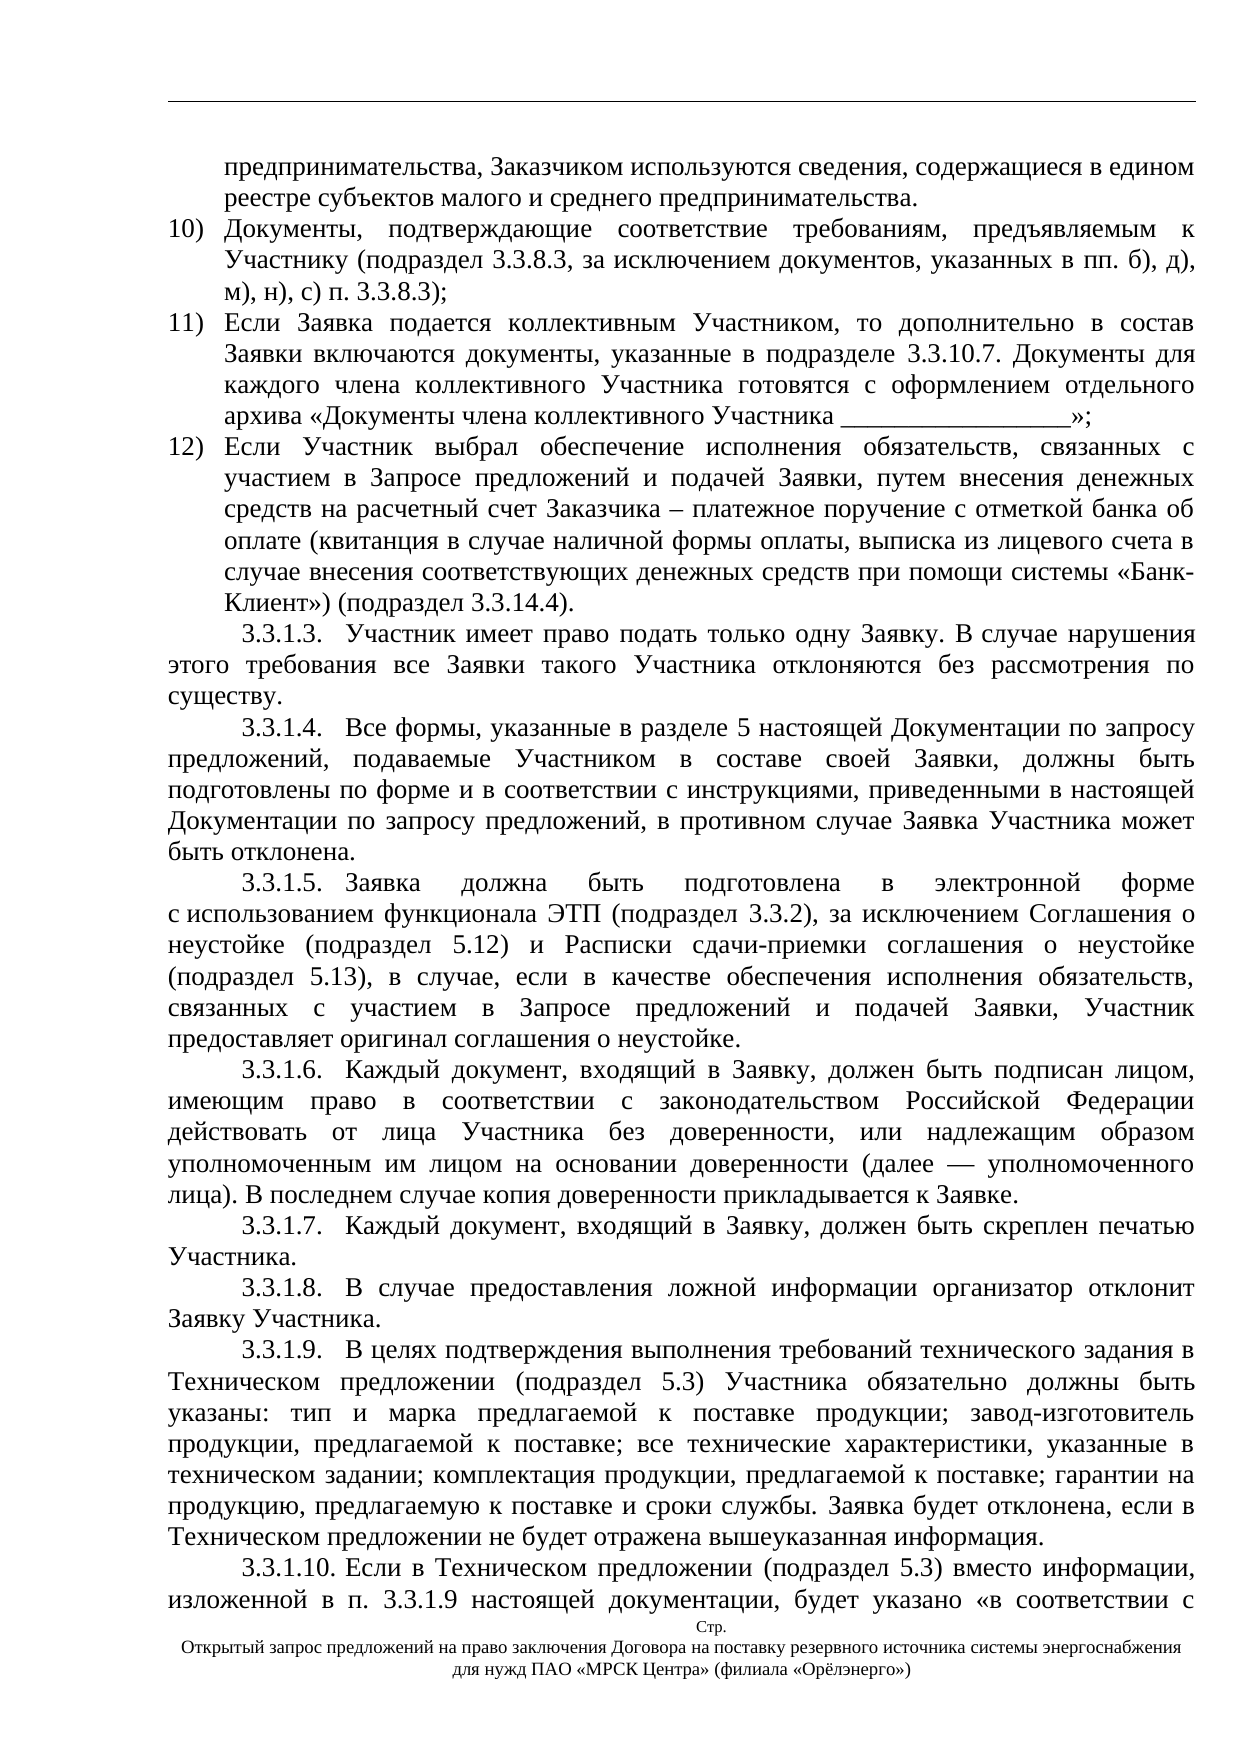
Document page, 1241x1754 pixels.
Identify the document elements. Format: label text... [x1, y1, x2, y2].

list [168, 150, 1196, 212]
list Если Заявка подается коллективным Участником, то дополнительно в состав Заявки включаются документы, указанные в подразделе 3.3.10.7. Документы для каждого члена коллективного Участника готовятся с оформлением отдельного архива «Документы члена коллективного Участника _________________»; [168, 306, 1196, 430]
list Каждый документ, входящий в Заявку, должен быть подписан лицом, имеющим право в соответствии с законодательством Российской Федерации действовать от лица Участника без доверенности, или надлежащим образом уполномоченным им лицом на основании доверенности (далее — уполномоченного лица). В последнем случае копия доверенности прикладывается к Заявке. [168, 1053, 1196, 1209]
list Если Участник выбрал обеспечение исполнения обязательств, связанных с участием в Запросе предложений и подачей Заявки, путем внесения денежных средств на расчетный счет Заказчика – платежное поручение с отметкой банка об оплате (квитанция в случае наличной формы оплаты, выписка из лицевого счета в случае внесения соответствующих денежных средств при помощи системы «Банк-Клиент») (подраздел 3.3.14.4). [168, 430, 1196, 617]
list В целях подтверждения выполнения требований технического задания в Техническом предложении (подраздел 5.3) Участника обязательно должны быть указаны: тип и марка предлагаемой к поставке продукции; завод-изготовитель продукции, предлагаемой к поставке; все технические характеристики, указанные в техническом задании; комплектация продукции, предлагаемой к поставке; гарантии на продукцию, предлагаемую к поставке и сроки службы. Заявка будет отклонена, если в Техническом предложении не будет отражена вышеуказанная информация. [168, 1333, 1196, 1552]
list Документы, подтверждающие соответствие требованиям, предъявляемым к Участнику (подраздел 3.3.8.3, за исключением документов, указанных в пп. б), д), м), н), с) п. 3.3.8.3); [168, 212, 1196, 306]
list Заявка должна быть подготовлена в электронной форме с использованием функционала ЭТП (подраздел 3.3.2), за исключением Соглашения о неустойке (подраздел 5.12) и Расписки сдачи-приемки соглашения о неустойке (подраздел 5.13), в случае, если в качестве обеспечения исполнения обязательств, связанных с участием в Запросе предложений и подачей Заявки, Участник предоставляет оригинал соглашения о неустойке. [168, 866, 1196, 1053]
list Участник имеет право подать только одну Заявку. В случае нарушения этого требования все Заявки такого Участника отклоняются без рассмотрения по существу. [168, 617, 1196, 711]
list Каждый документ, входящий в Заявку, должен быть скреплен печатью Участника. [168, 1209, 1196, 1271]
list Все формы, указанные в разделе 5 настоящей Документации по запросу предложений, подаваемые Участником в составе своей Заявки, должны быть подготовлены по форме и в соответствии с инструкциями, приведенными в настоящей Документации по запросу предложений, в противном случае Заявка Участника может быть отклонена. [168, 711, 1196, 866]
list В случае предоставления ложной информации организатор отклонит Заявку Участника. [168, 1271, 1196, 1333]
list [168, 1552, 1196, 1614]
